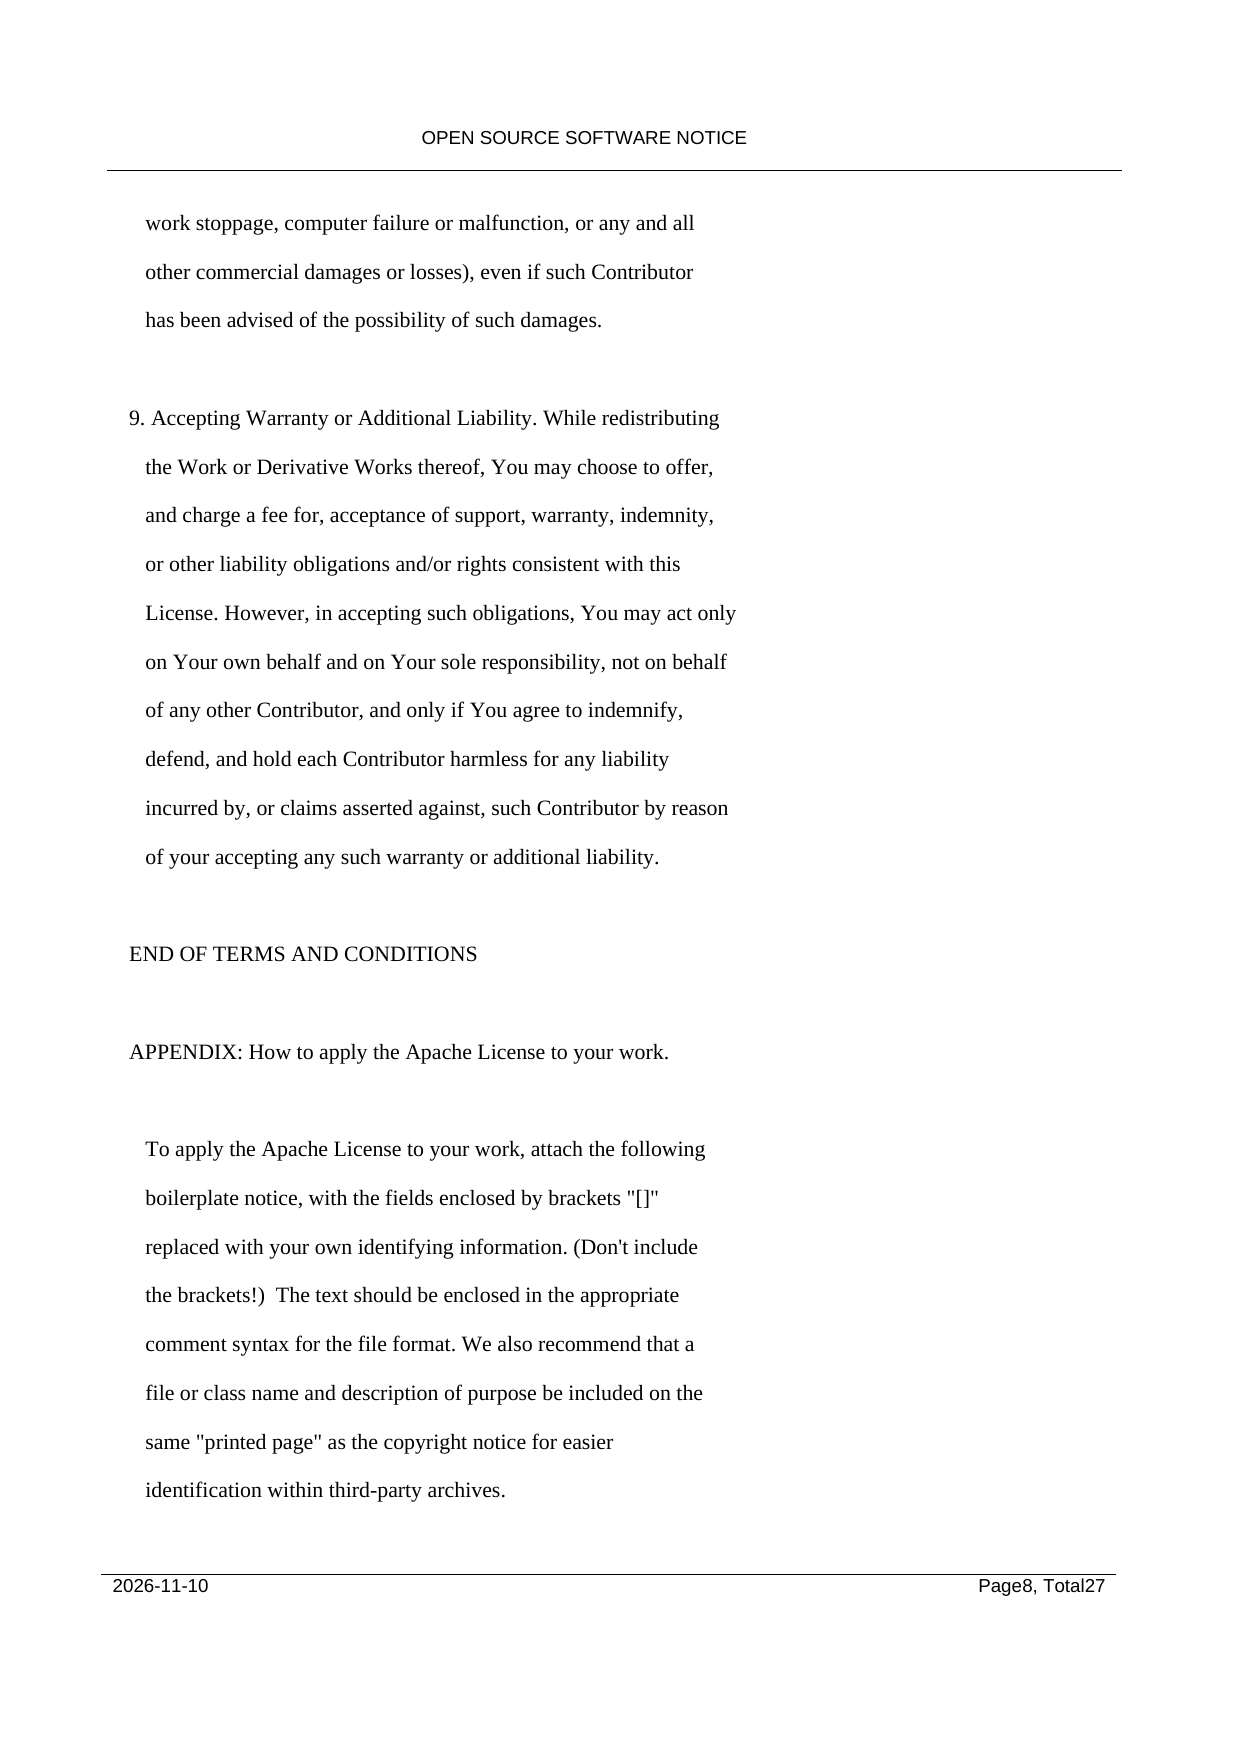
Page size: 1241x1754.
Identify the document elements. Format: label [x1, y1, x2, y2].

text [112, 206, 1128, 1506]
